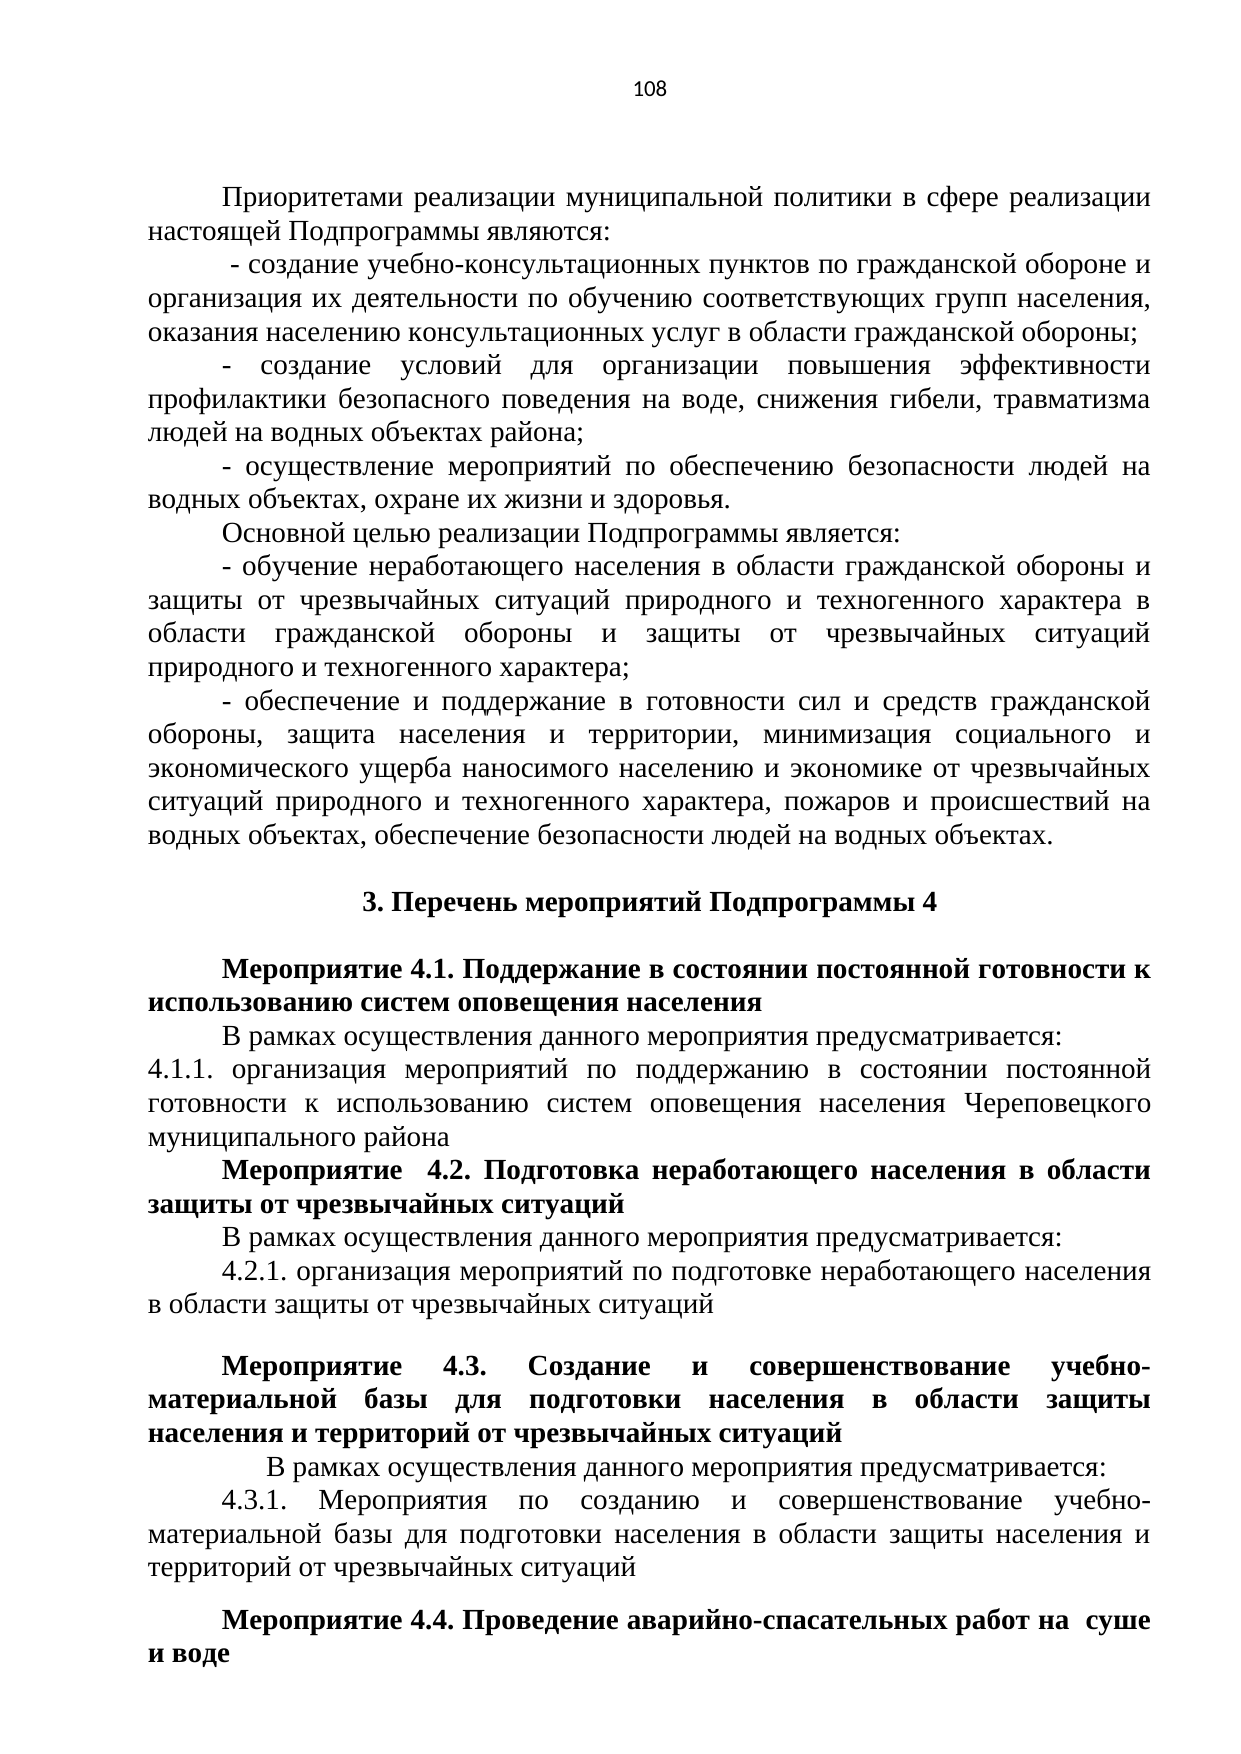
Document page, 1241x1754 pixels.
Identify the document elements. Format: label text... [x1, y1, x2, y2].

text 4.3.1. Мероприятия по созданию и совершенствование учебно-материальной базы для подготовки населения в области защиты населения и территорий от чрезвычайных ситуаций [148, 1482, 1152, 1583]
text - создание учебно-консультационных пунктов по гражданской обороне и организация их деятельности по обучению соответствующих групп населения, оказания населению консультационных услуг в области гражданской обороны; [148, 247, 1152, 347]
text В рамках осуществления данного мероприятия предусматривается: [148, 1449, 1152, 1482]
text Мероприятие 4.4. Проведение аварийно-спасательных работ на суше и воде [148, 1602, 1152, 1669]
text 4.1.1. организация мероприятий по поддержанию в состоянии постоянной готовности к использованию систем оповещения населения Череповецкого муниципального района [148, 1052, 1152, 1152]
text Мероприятие 4.1. Поддержание в состоянии постоянной готовности к использованию систем оповещения населения [148, 951, 1152, 1018]
text - обеспечение и поддержание в готовности сил и средств гражданской обороны, защита населения и территории, минимизация социального и экономического ущерба наносимого населению и экономике от чрезвычайных ситуаций природного и техногенного характера, пожаров и происшествий на водных объектах, обеспечение безопасности людей на водных объектах. [148, 683, 1152, 850]
text Приоритетами реализации муниципальной политики в сфере реализации настоящей Подпрограммы являются: [148, 179, 1152, 247]
text - осуществление мероприятий по обеспечению безопасности людей на водных объектах, охране их жизни и здоровья. [148, 448, 1152, 515]
text В рамках осуществления данного мероприятия предусматривается: [148, 1219, 1152, 1253]
text 3. Перечень мероприятий Подпрограммы 4 [148, 884, 1152, 917]
text В рамках осуществления данного мероприятия предусматривается: [148, 1018, 1152, 1052]
text - обучение неработающего населения в области гражданской обороны и защиты от чрезвычайных ситуаций природного и техногенного характера в области гражданской обороны и защиты от чрезвычайных ситуаций природного и техногенного характера; [148, 548, 1152, 683]
text Мероприятие 4.2. Подготовка неработающего населения в области защиты от чрезвычайных ситуаций [148, 1152, 1152, 1219]
text 4.2.1. организация мероприятий по подготовке неработающего населения в области защиты от чрезвычайных ситуаций [148, 1253, 1152, 1320]
text - создание условий для организации повышения эффективности профилактики безопасного поведения на воде, снижения гибели, травматизма людей на водных объектах района; [148, 347, 1152, 448]
text Мероприятие 4.3. Создание и совершенствование учебно-материальной базы для подготовки населения в области защиты населения и территорий от чрезвычайных ситуаций [148, 1348, 1152, 1449]
text Основной целью реализации Подпрограммы является: [148, 515, 1152, 548]
